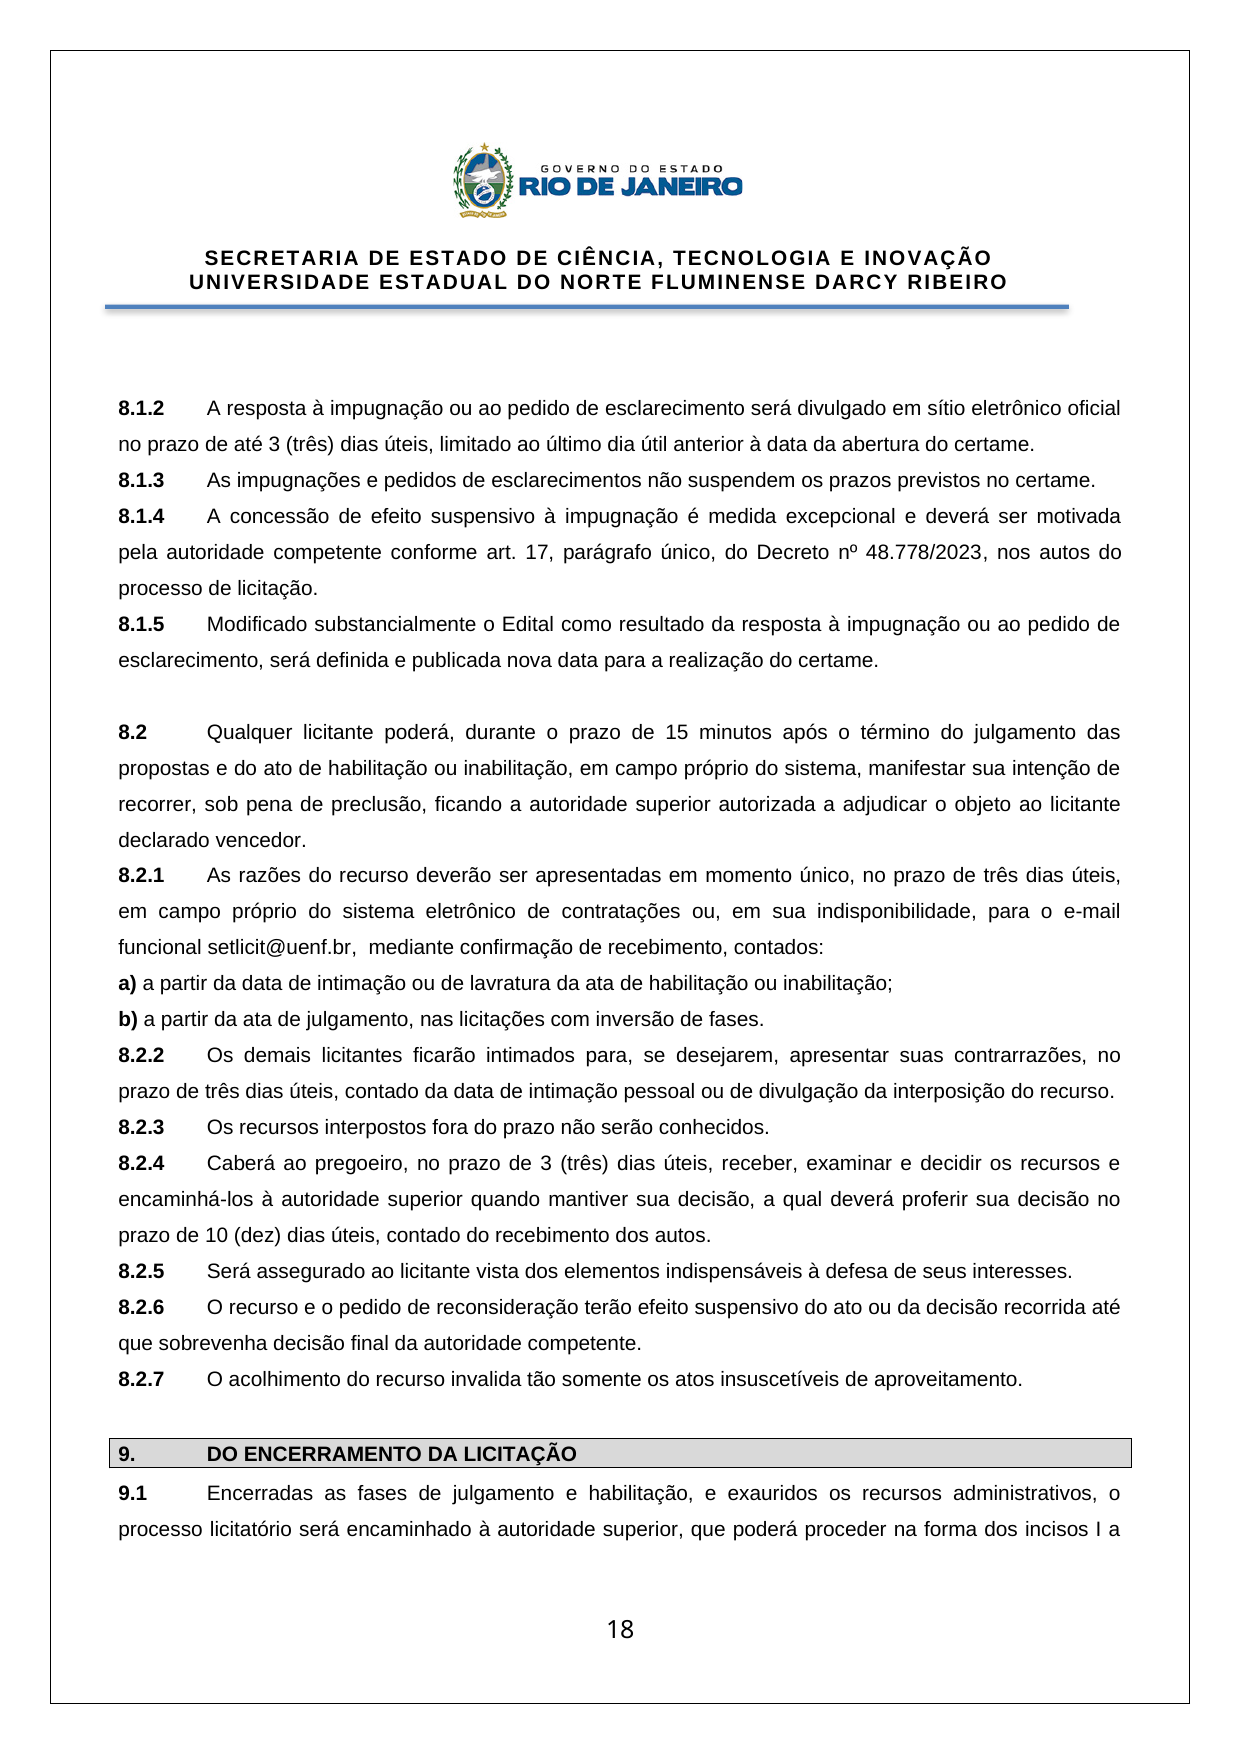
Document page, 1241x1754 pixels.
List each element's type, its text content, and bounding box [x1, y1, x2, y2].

list 8.1.4 A concessão de efeito suspensivo à impugnação é medida excepcional e deverá ser motivada pela autoridade competente conforme art. 17, parágrafo único, do Decreto nº 48.778/2023, nos autos do processo de licitação. [118, 504, 1122, 600]
list Os recursos interpostos fora do prazo não serão conhecidos. [118, 1115, 1122, 1139]
list 8.1.5 Modificado substancialmente o Edital como resultado da resposta à impugnação ou ao pedido de esclarecimento, será definida e publicada nova data para a realização do certame. [118, 612, 1122, 672]
list O recurso e o pedido de reconsideração terão efeito suspensivo do ato ou da decisão recorrida até que sobrevenha decisão final da autoridade competente. [118, 1294, 1122, 1354]
list Os demais licitantes ficarão intimados para, se desejarem, apresentar suas contrarrazões, no prazo de três dias úteis, contado da data de intimação pessoal ou de divulgação da interposição do recurso. [118, 1043, 1122, 1103]
list Caberá ao pregoeiro, no prazo de 3 (três) dias úteis, receber, examinar e decidir os recursos e encaminhá-los à autoridade superior quando mantiver sua decisão, a qual deverá proferir sua decisão no prazo de 10 (dez) dias úteis, contado do recebimento dos autos. [118, 1151, 1122, 1247]
list a) a partir da data de intimação ou de lavratura da ata de habilitação ou inabilitação; [118, 971, 1122, 995]
list 8.1.2 A resposta à impugnação ou ao pedido de esclarecimento será divulgado em sítio eletrônico oficial no prazo de até 3 (três) dias úteis, limitado ao último dia útil anterior à data da abertura do certame. [118, 396, 1122, 456]
list 8.1.3 As impugnações e pedidos de esclarecimentos não suspendem os prazos previstos no certame. [118, 468, 1122, 492]
list 9. DO ENCERRAMENTO DA LICITAÇÃO [110, 1439, 1131, 1467]
list Será assegurado ao licitante vista dos elementos indispensáveis à defesa de seus interesses. [118, 1259, 1122, 1283]
list b) a partir da ata de julgamento, nas licitações com inversão de fases. [118, 1007, 1122, 1031]
picture [453, 142, 743, 218]
list O acolhimento do recurso invalida tão somente os atos insuscetíveis de aproveitamento. [118, 1366, 1122, 1390]
list 8.2.1 As razões do recurso deverão ser apresentadas em momento único, no prazo de três dias úteis, em campo próprio do sistema eletrônico de contratações ou, em sua indisponibilidade, para o e-mail funcional setlicit@uenf.br, mediante confirmação de recebimento, contados: [118, 863, 1122, 959]
list 8.2 Qualquer licitante poderá, durante o prazo de 15 minutos após o término do julgamento das propostas e do ato de habilitação ou inabilitação, em campo próprio do sistema, manifestar sua intenção de recorrer, sob pena de preclusão, ficando a autoridade superior autorizada a adjudicar o objeto ao licitante declarado vencedor. [118, 719, 1122, 851]
